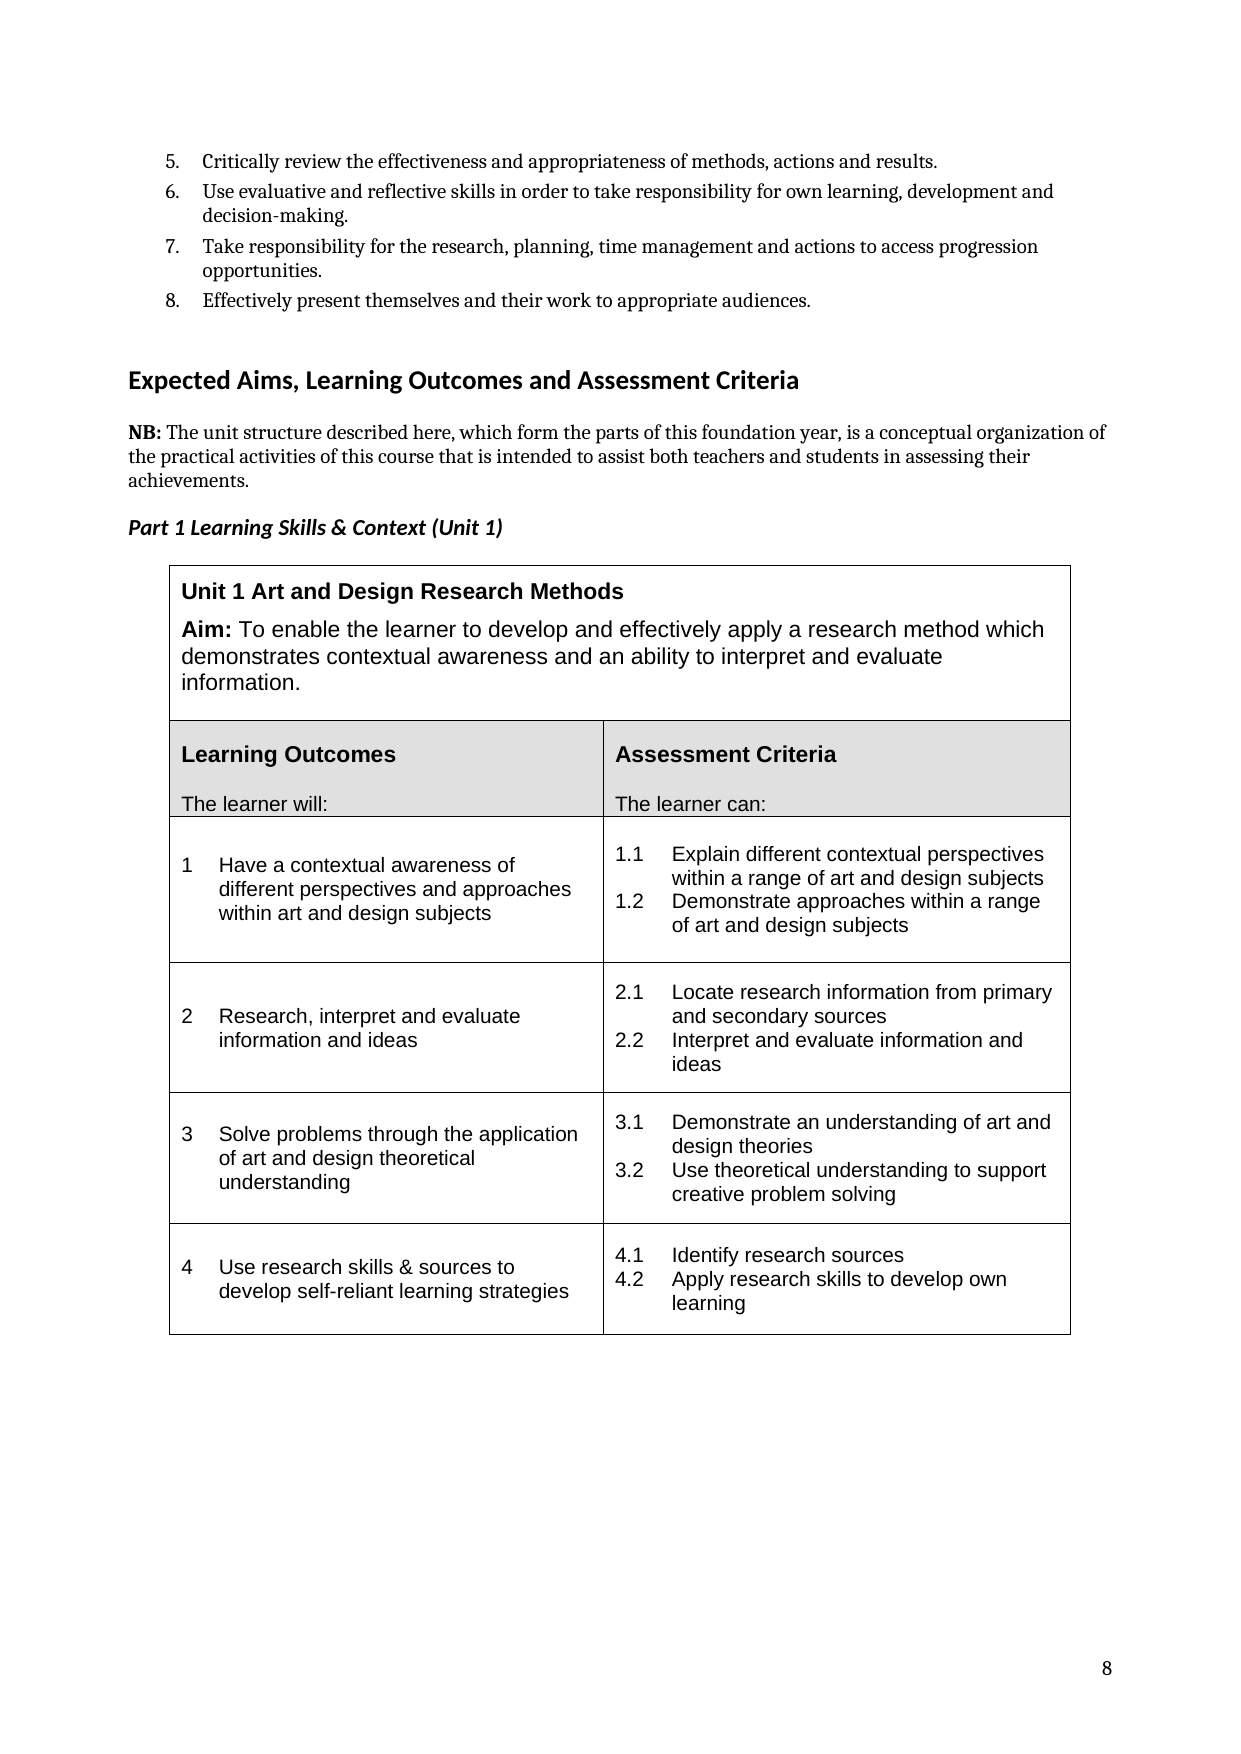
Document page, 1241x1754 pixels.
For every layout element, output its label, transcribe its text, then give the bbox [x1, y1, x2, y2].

subtitle Part 1 Learning Skills & Context (Unit 1) [128, 513, 1112, 541]
table_cell Solve problems through the application of art and design theoretical understanding [170, 1093, 603, 1223]
table_cell 2.1 Locate research information from primary and secondary sources 2.2 Interpret and evaluate information and ideas [604, 963, 1070, 1092]
subtitle Expected Aims, Learning Outcomes and Assessment Criteria [128, 363, 1112, 397]
table_cell Use research skills & sources to develop self-reliant learning strategies [170, 1224, 603, 1334]
table_cell 4.1 Identify research sources 4.2 Apply research skills to develop own learning [604, 1224, 1070, 1334]
list Take responsibility for the research, planning, time management and actions to access progression opportunities. [165, 234, 1112, 282]
table_cell Have a contextual awareness of different perspectives and approaches within art and design subjects [170, 817, 603, 962]
list Use evaluative and reflective skills in order to take responsibility for own learning, development and decision-making. [165, 180, 1112, 228]
table_cell 3.1 Demonstrate an understanding of art and design theories 3.2 Use theoretical understanding to support creative problem solving [604, 1093, 1070, 1223]
list Effectively present themselves and their work to appropriate audiences. [165, 288, 1112, 312]
table_header Unit 1 Art and Design Research Methods Aim: To enable the learner to develop and effectively apply a research method which demonstrates contextual awareness and an ability to interpret and evaluate information. [170, 566, 1070, 719]
text NB: The unit structure described here, which form the parts of this foundation year, is a conceptual organization of the practical activities of this course that is intended to assist both teachers and students in assessing their achievements. [128, 421, 1112, 492]
list Critically review the effectiveness and appropriateness of methods, actions and results. [165, 150, 1112, 174]
table_cell Assessment Criteria The learner can: [604, 721, 1070, 816]
table_cell 1.1 Explain different contextual perspectives within a range of art and design subjects 1.2 Demonstrate approaches within a range of art and design subjects [604, 817, 1070, 962]
table_cell Research, interpret and evaluate information and ideas [170, 963, 603, 1092]
table_cell Learning Outcomes The learner will: [170, 721, 603, 816]
